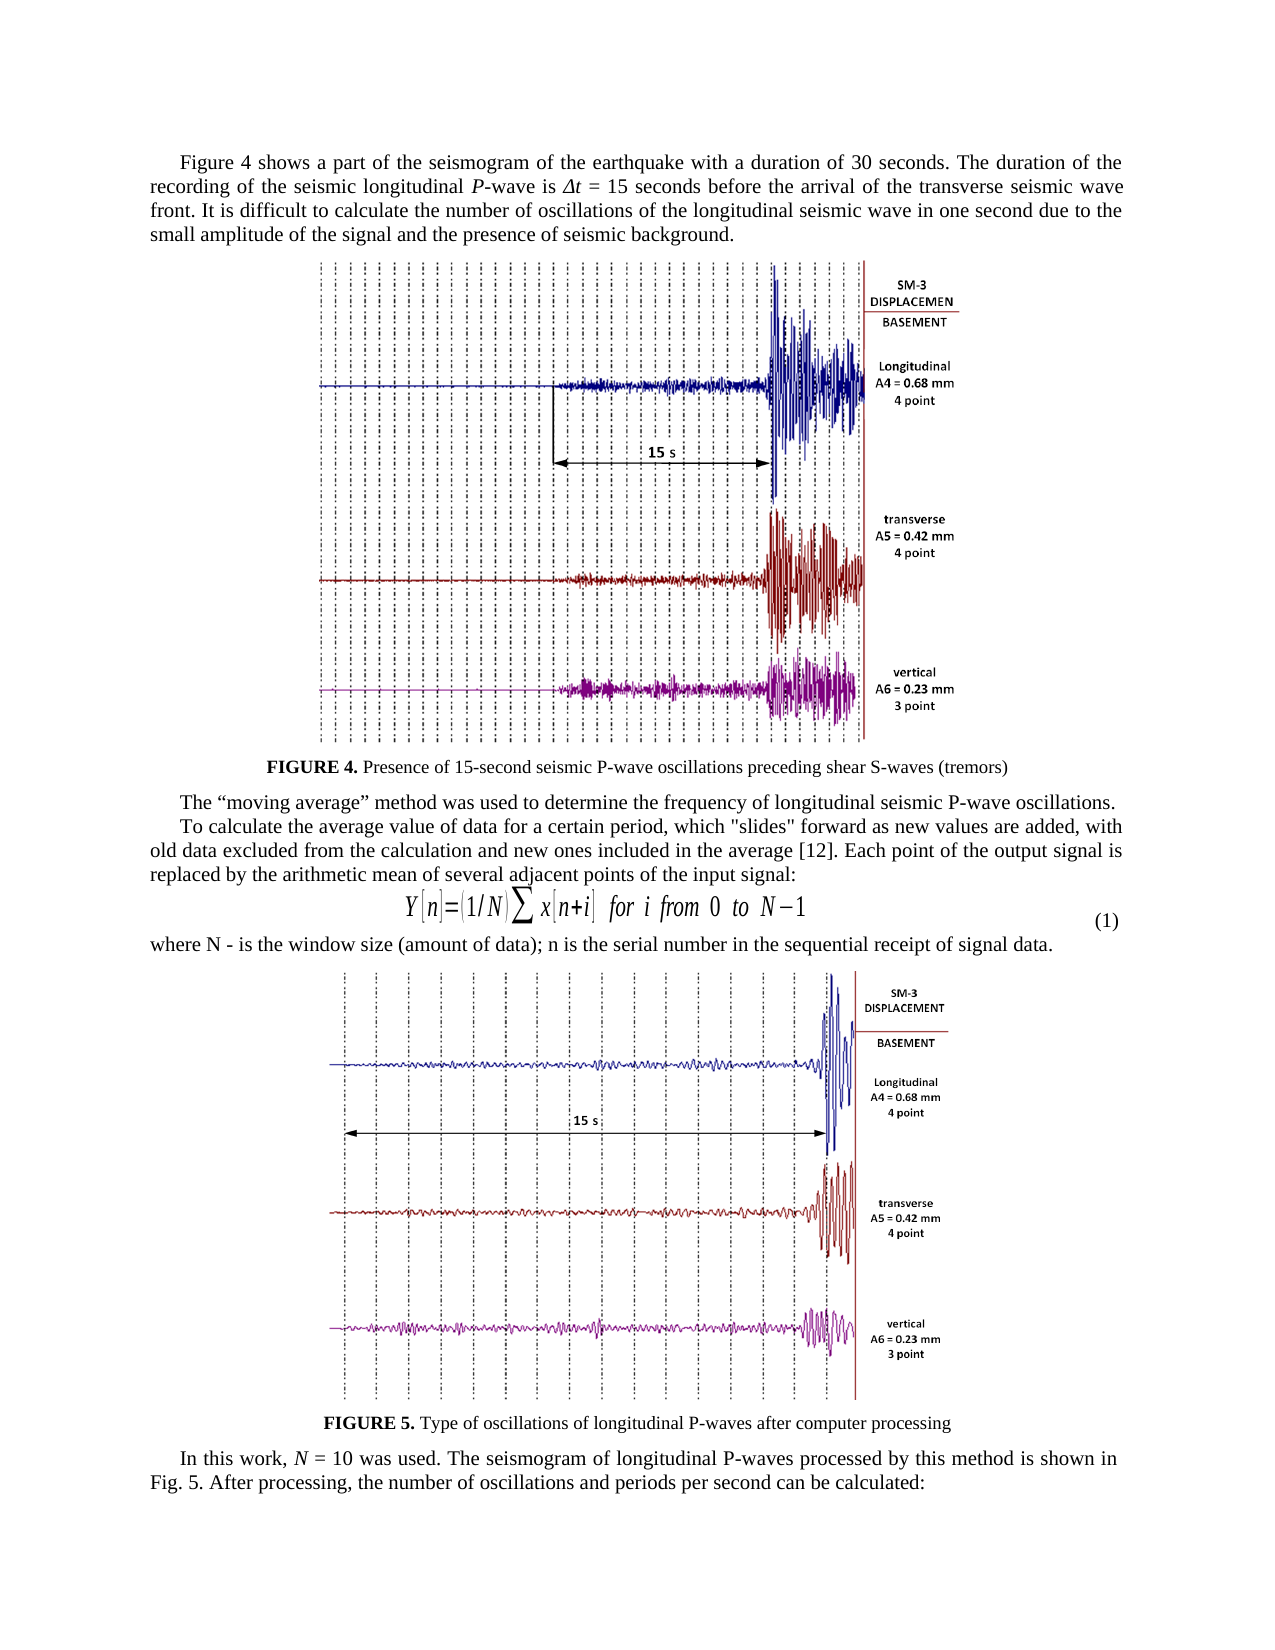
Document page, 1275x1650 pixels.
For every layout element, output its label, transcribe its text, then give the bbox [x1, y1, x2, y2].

picture [315, 258, 960, 744]
text In this work, N = 10 was used. The seismogram of longitudinal P-waves processed by this method is shown in Fig. 5. After processing, the number of oscillations and periods per second can be calculated: [150, 1446, 1125, 1494]
text To calculate the average value of data for a certain period, which "slides" forward as new values are added, with old data excluded from the calculation and new ones included in the average [12]. Each point of the output signal is replaced by the arithmetic mean of several adjacent points of the input signal: [150, 814, 1125, 886]
text Figure 4 shows a part of the seismogram of the earthquake with a duration of 30 seconds. The duration of the recording of the seismic longitudinal P-wave is Δt = 15 seconds before the arrival of the transverse seismic wave front. It is difficult to calculate the number of oscillations of the longitudinal seismic wave in one second due to the small amplitude of the signal and the presence of seismic background. [150, 150, 1125, 246]
text The “moving average” method was used to determine the frequency of longitudinal seismic P-wave oscillations. [150, 790, 1125, 814]
text (1) [150, 886, 1125, 932]
text where N - is the window size (amount of data); n is the serial number in the sequential receipt of signal data. [150, 932, 1125, 956]
text FIGURE 4. Presence of 15-second seismic P-wave oscillations preceding shear S-waves (tremors) [150, 756, 1125, 777]
picture [326, 968, 949, 1400]
text FIGURE 5. Type of oscillations of longitudinal P-waves after computer processing [150, 1412, 1125, 1433]
